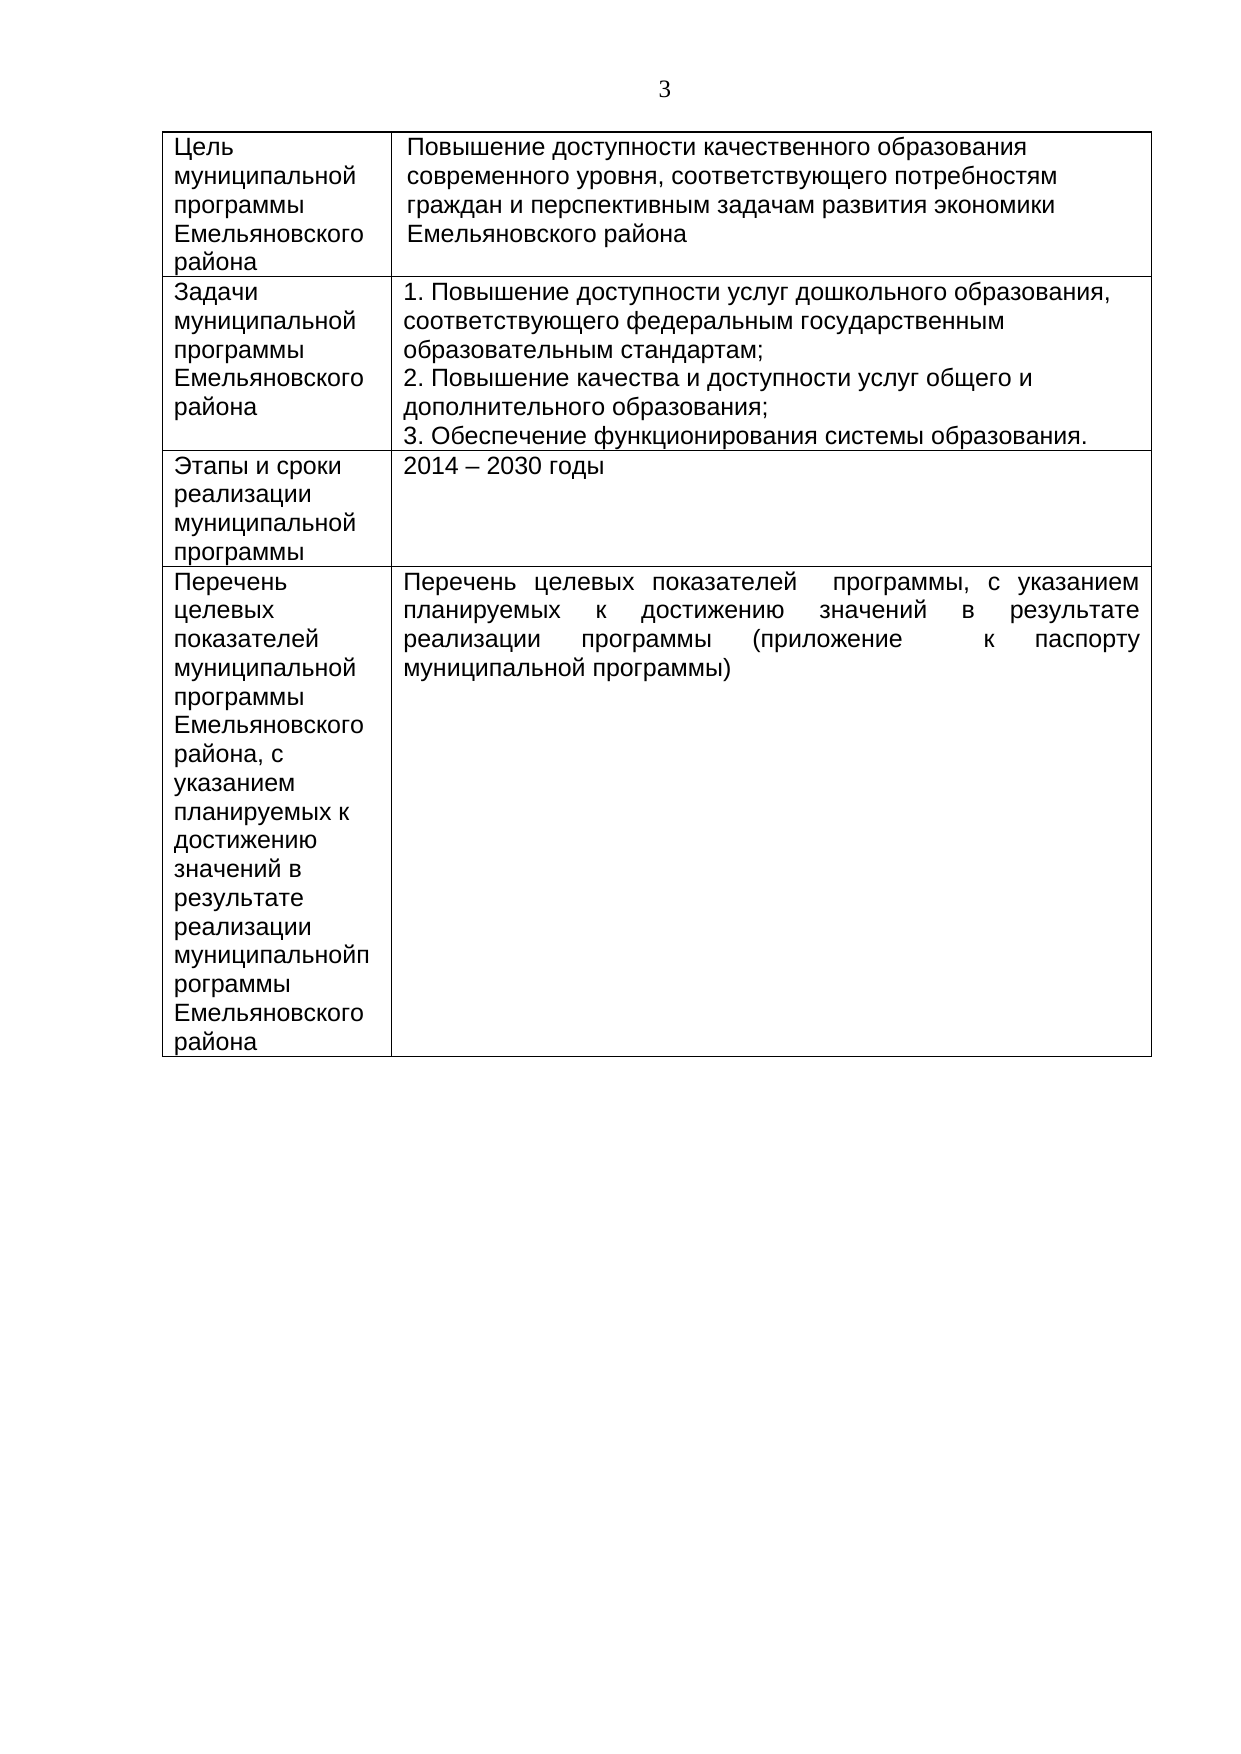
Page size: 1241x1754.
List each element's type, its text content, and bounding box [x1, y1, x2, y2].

table_cell 1. Повышение доступности услуг дошкольного образования, соответствующего федеральным государственным образовательным стандартам; 2. Повышение качества и доступности услуг общего и дополнительного образования; 3. Обеспечение функционирования системы образования. [392, 277, 1151, 450]
table_cell 2014 – 2030 годы [392, 451, 1151, 566]
table_cell Перечень целевых показателей программы, с указанием планируемых к достижению значений в результате реализации программы (приложение к паспорту муниципальной программы) [392, 567, 1151, 1056]
table_cell Задачи муниципальной программы Емельяновского района [163, 277, 391, 450]
table_cell Перечень целевых показателей муниципальной программы Емельяновского района, с указанием планируемых к достижению значений в результате реализации муниципальнойпрограммы Емельяновского района [163, 567, 391, 1056]
table_cell Цель муниципальной программы Емельяновского района [163, 133, 391, 276]
table_cell Этапы и сроки реализации муниципальной программы [163, 451, 391, 566]
table_cell Повышение доступности качественного образования современного уровня, соответствующего потребностям граждан и перспективным задачам развития экономики Емельяновского района [392, 133, 1151, 276]
